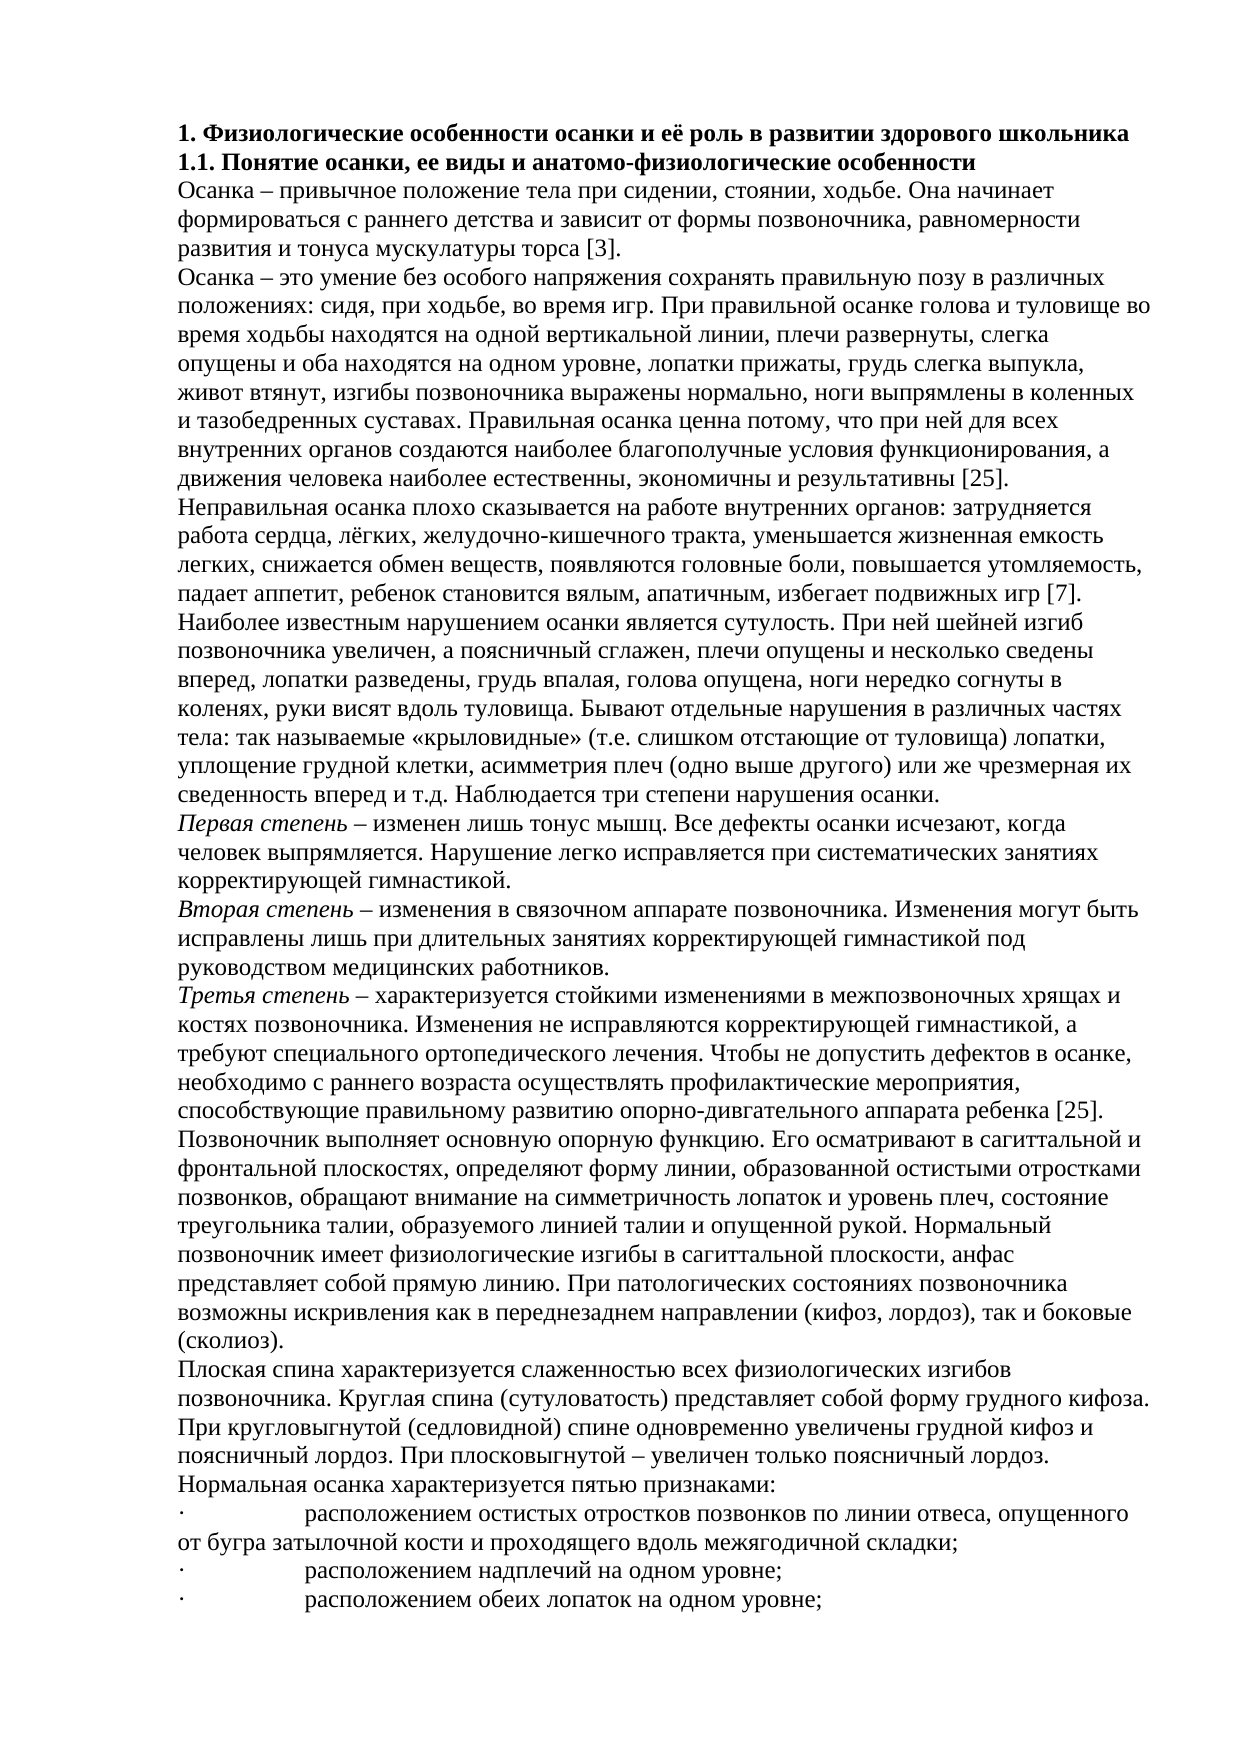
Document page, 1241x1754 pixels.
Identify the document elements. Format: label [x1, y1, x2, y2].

text [177, 118, 1152, 1613]
